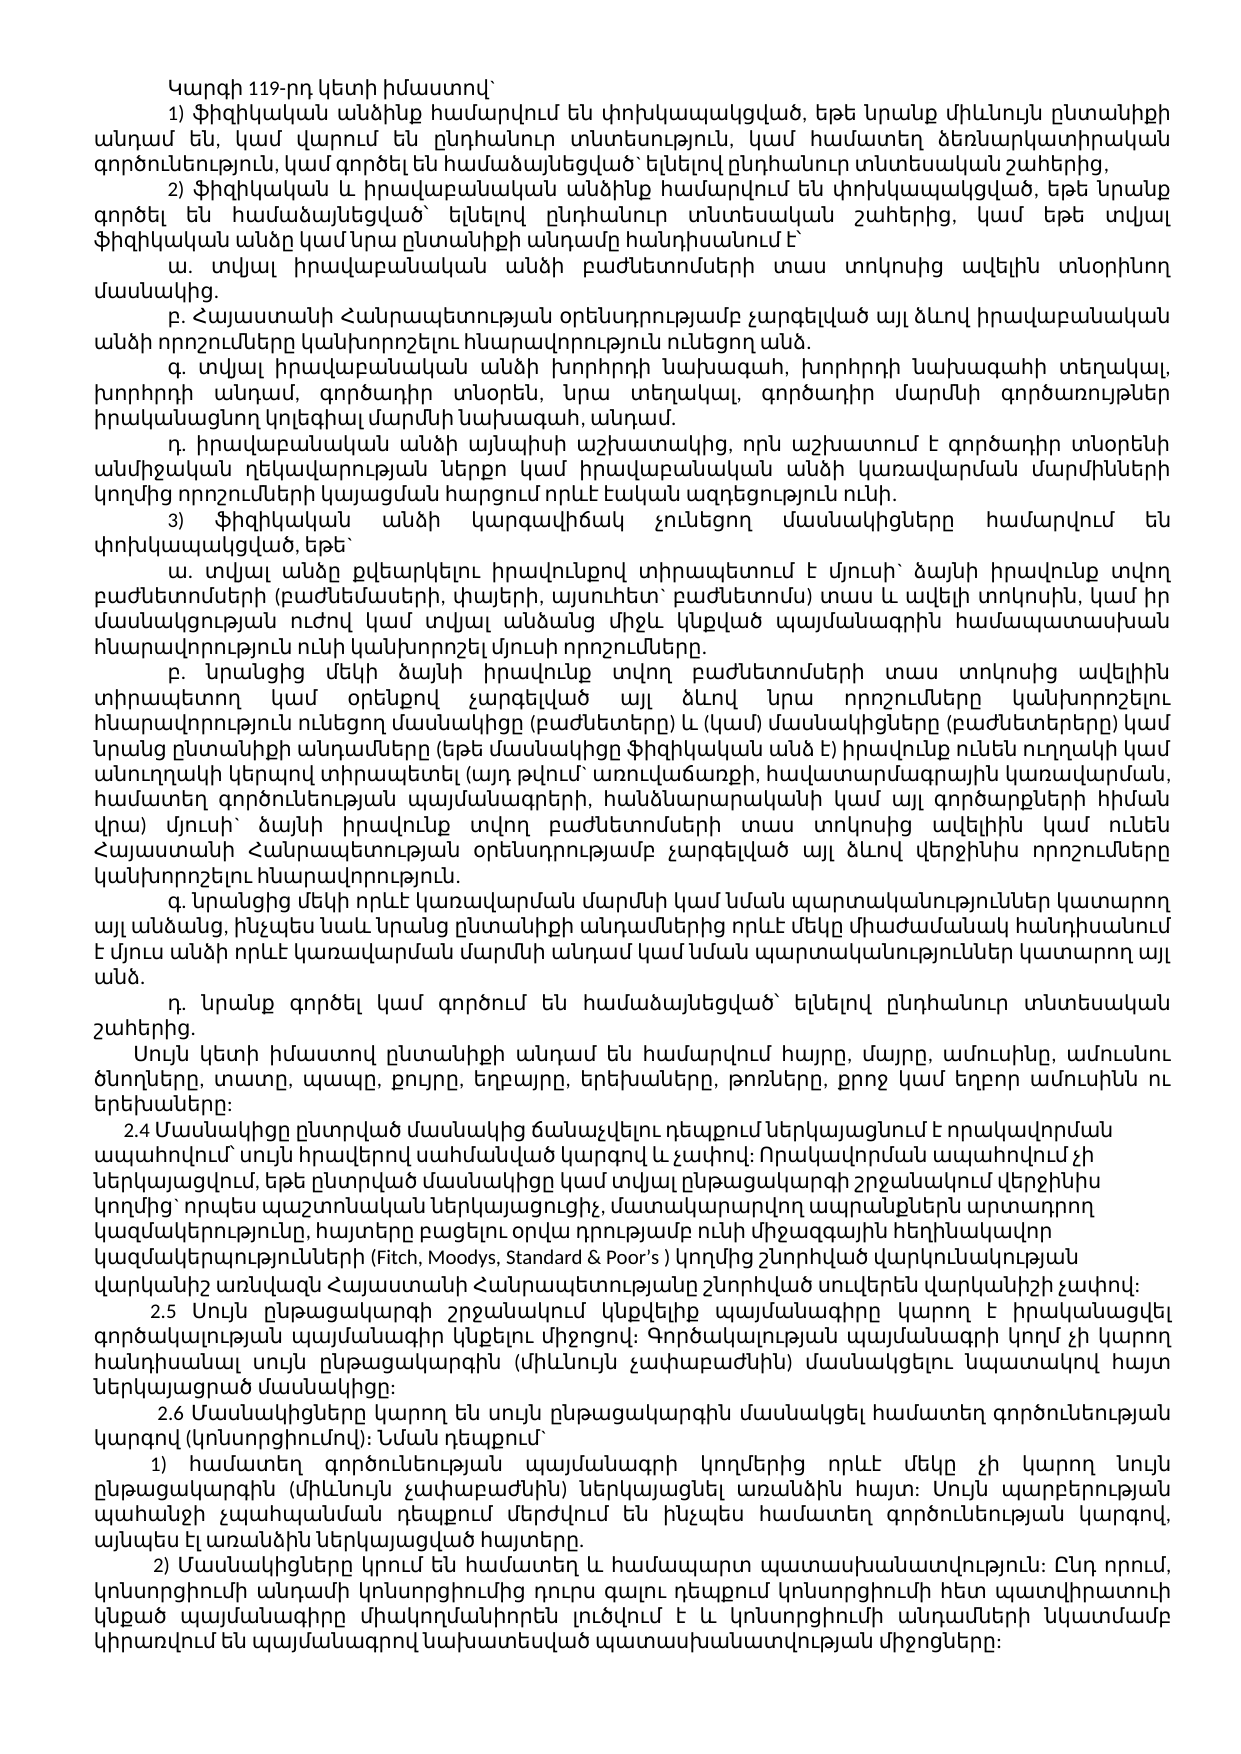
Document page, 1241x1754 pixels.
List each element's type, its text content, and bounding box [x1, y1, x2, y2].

text ա. տվյալ իրավաբանական անձի բաժնետոմսերի տաս տոկոսից ավելին տնօրինող մասնակից. [94, 253, 1171, 304]
text 1) ֆիզիկական անձինք համարվում են փոխկապակցված, եթե նրանք միևնույն ընտանիքի անդամ են, կամ վարում են ընդհանուր տնտեսություն, կամ համատեղ ձեռնարկատիրական գործունեություն, կամ գործել են համաձայնեցված` ելնելով ընդհանուր տնտեսական շահերից, [94, 100, 1171, 177]
text 2) ֆիզիկական և իրավաբանական անձինք համարվում են փոխկապակցված, եթե նրանք գործել են համաձայնեցված՝ ելնելով ընդհանուր տնտեսական շահերից, կամ եթե տվյալ ֆիզիկական անձը կամ նրա ընտանիքի անդամը հանդիսանում է՝ [94, 177, 1171, 253]
text բ. նրանցից մեկի ձայնի իրավունք տվող բաժնետոմսերի տաս տոկոսից ավելիին տիրապետող կամ օրենքով չարգելված այլ ձևով նրա որոշումները կանխորոշելու հնարավորություն ունեցող մասնակիցը (բաժնետերը) և (կամ) մասնակիցները (բաժնետերերը) կամ նրանց ընտանիքի անդամները (եթե մասնակիցը ֆիզիկական անձ է) իրավունք ունեն ուղղակի կամ անուղղակի կերպով տիրապետել (այդ թվում` առուվաճառքի, հավատարմագրային կառավարման, համատեղ գործունեության պայմանագրերի, հանձնարարականի կամ այլ գործարքների հիման վրա) մյուսի` ձայնի իրավունք տվող բաժնետոմսերի տաս տոկոսից ավելիին կամ ունեն Հայաստանի Հանրապետության օրենսդրությամբ չարգելված այլ ձևով վերջինիս որոշումները կանխորոշելու հնարավորություն. [94, 659, 1171, 888]
text գ. նրանցից մեկի որևէ կառավարման մարմնի կամ նման պարտականություններ կատարող այլ անձանց, ինչպես նաև նրանց ընտանիքի անդամներից որևէ մեկը միաժամանակ հանդիսանում է մյուս անձի որևէ կառավարման մարմնի անդամ կամ նման պարտականություններ կատարող այլ անձ. [94, 888, 1171, 990]
text ա. տվյալ անձը քվեարկելու իրավունքով տիրապետում է մյուսի` ձայնի իրավունք տվող բաժնետոմսերի (բաժնեմասերի, փայերի, այսուհետ` բաժնետոմս) տաս և ավելի տոկոսին, կամ իր մասնակցության ուժով կամ տվյալ անձանց միջև կնքված պայմանագրին համապատասխան հնարավորություն ունի կանխորոշել մյուսի որոշումները. [94, 558, 1171, 659]
text 2.5 Սույն ընթացակարգի շրջանակում կնքվելիք պայմանագիրը կարող է իրականացվել գործակալության պայմանագիր կնքելու միջոցով։ Գործակալության պայմանագրի կողմ չի կարող հանդիսանալ սույն ընթացակարգին (միևնույն չափաբաժնին) մասնակցելու նպատակով հայտ ներկայացրած մասնակիցը: [94, 1298, 1171, 1400]
text 2) Մասնակիցները կրում են համատեղ և համապարտ պատասխանատվություն: Ընդ որում, կոնսորցիումի անդամի կոնսորցիումից դուրս գալու դեպքում կոնսորցիումի հետ պատվիրատուի կնքած պայմանագիրը միակողմանիորեն լուծվում է և կոնսորցիումի անդամների նկատմամբ կիրառվում են պայմանագրով նախատեսված պատասխանատվության միջոցները: [94, 1552, 1171, 1654]
text 2.6 Մասնակիցները կարող են սույն ընթացակարգին մասնակցել համատեղ գործունեության կարգով (կոնսորցիումով)։ Նման դեպքում` [94, 1400, 1171, 1451]
text բ. Հայաստանի Հանրապետության օրենսդրությամբ չարգելված այլ ձևով իրավաբանական անձի որոշումները կանխորոշելու հնարավորություն ունեցող անձ. [94, 304, 1171, 354]
text 2.4 Մասնակիցը ընտրված մասնակից ճանաչվելու դեպքում ներկայացնում է որակավորման ապահովում՝ սույն հրավերով սահմանված կարգով և չափով: Որակավորման ապահովում չի ներկայացվում, եթե ընտրված մասնակիցը կամ տվյալ ընթացակարգի շրջանակում վերջինիս կողմից` որպես պաշտոնական ներկայացուցիչ, մատակարարվող ապրանքներն արտադրող կազմակերությունը, հայտերը բացելու օրվա դրությամբ ունի միջազգային հեղինակավոր կազմակերպությունների (Fitch, Moodys, Standard & Poor’s ) կողմից շնորհված վարկունակության վարկանիշ առնվազն Հայաստանի Հանրապետությանը շնորհված սուվերեն վարկանիշի չափով: [94, 1117, 1171, 1298]
text 1) համատեղ գործունեության պայմանագրի կողմերից որևէ մեկը չի կարող նույն ընթացակարգին (միևնույն չափաբաժնին) ներկայացնել առանձին հայտ: Սույն պարբերության պահանջի չպահպանման դեպքում մերժվում են ինչպես համատեղ գործունեության կարգով, այնպես էլ առանձին ներկայացված հայտերը. [94, 1451, 1171, 1552]
text 3) ֆիզիկական անձի կարգավիճակ չունեցող մասնակիցները համարվում են փոխկապակցված, եթե` [94, 507, 1171, 558]
text Կարգի 119-րդ կետի իմաստով` [94, 75, 1171, 100]
text դ. նրանք գործել կամ գործում են համաձայնեցված՝ ելնելով ընդհանուր տնտեսական շահերից. [94, 990, 1171, 1041]
text դ. իրավաբանական անձի այնպիսի աշխատակից, որն աշխատում է գործադիր տնօրենի անմիջական ղեկավարության ներքո կամ իրավաբանական անձի կառավարման մարմինների կողմից որոշումների կայացման հարցում որևէ էական ազդեցություն ունի. [94, 431, 1171, 507]
text գ. տվյալ իրավաբանական անձի խորհրդի նախագահ, խորհրդի նախագահի տեղակալ, խորհրդի անդամ, գործադիր տնօրեն, նրա տեղակալ, գործադիր մարմնի գործառույթներ իրականացնող կոլեգիալ մարմնի նախագահ, անդամ. [94, 354, 1171, 431]
text Սույն կետի իմաստով ընտանիքի անդամ են համարվում հայրը, մայրը, ամուսինը, ամուսնու ծնողները, տատը, պապը, քույրը, եղբայրը, երեխաները, թոռները, քրոջ կամ եղբոր ամուսինն ու երեխաները: [94, 1041, 1171, 1117]
